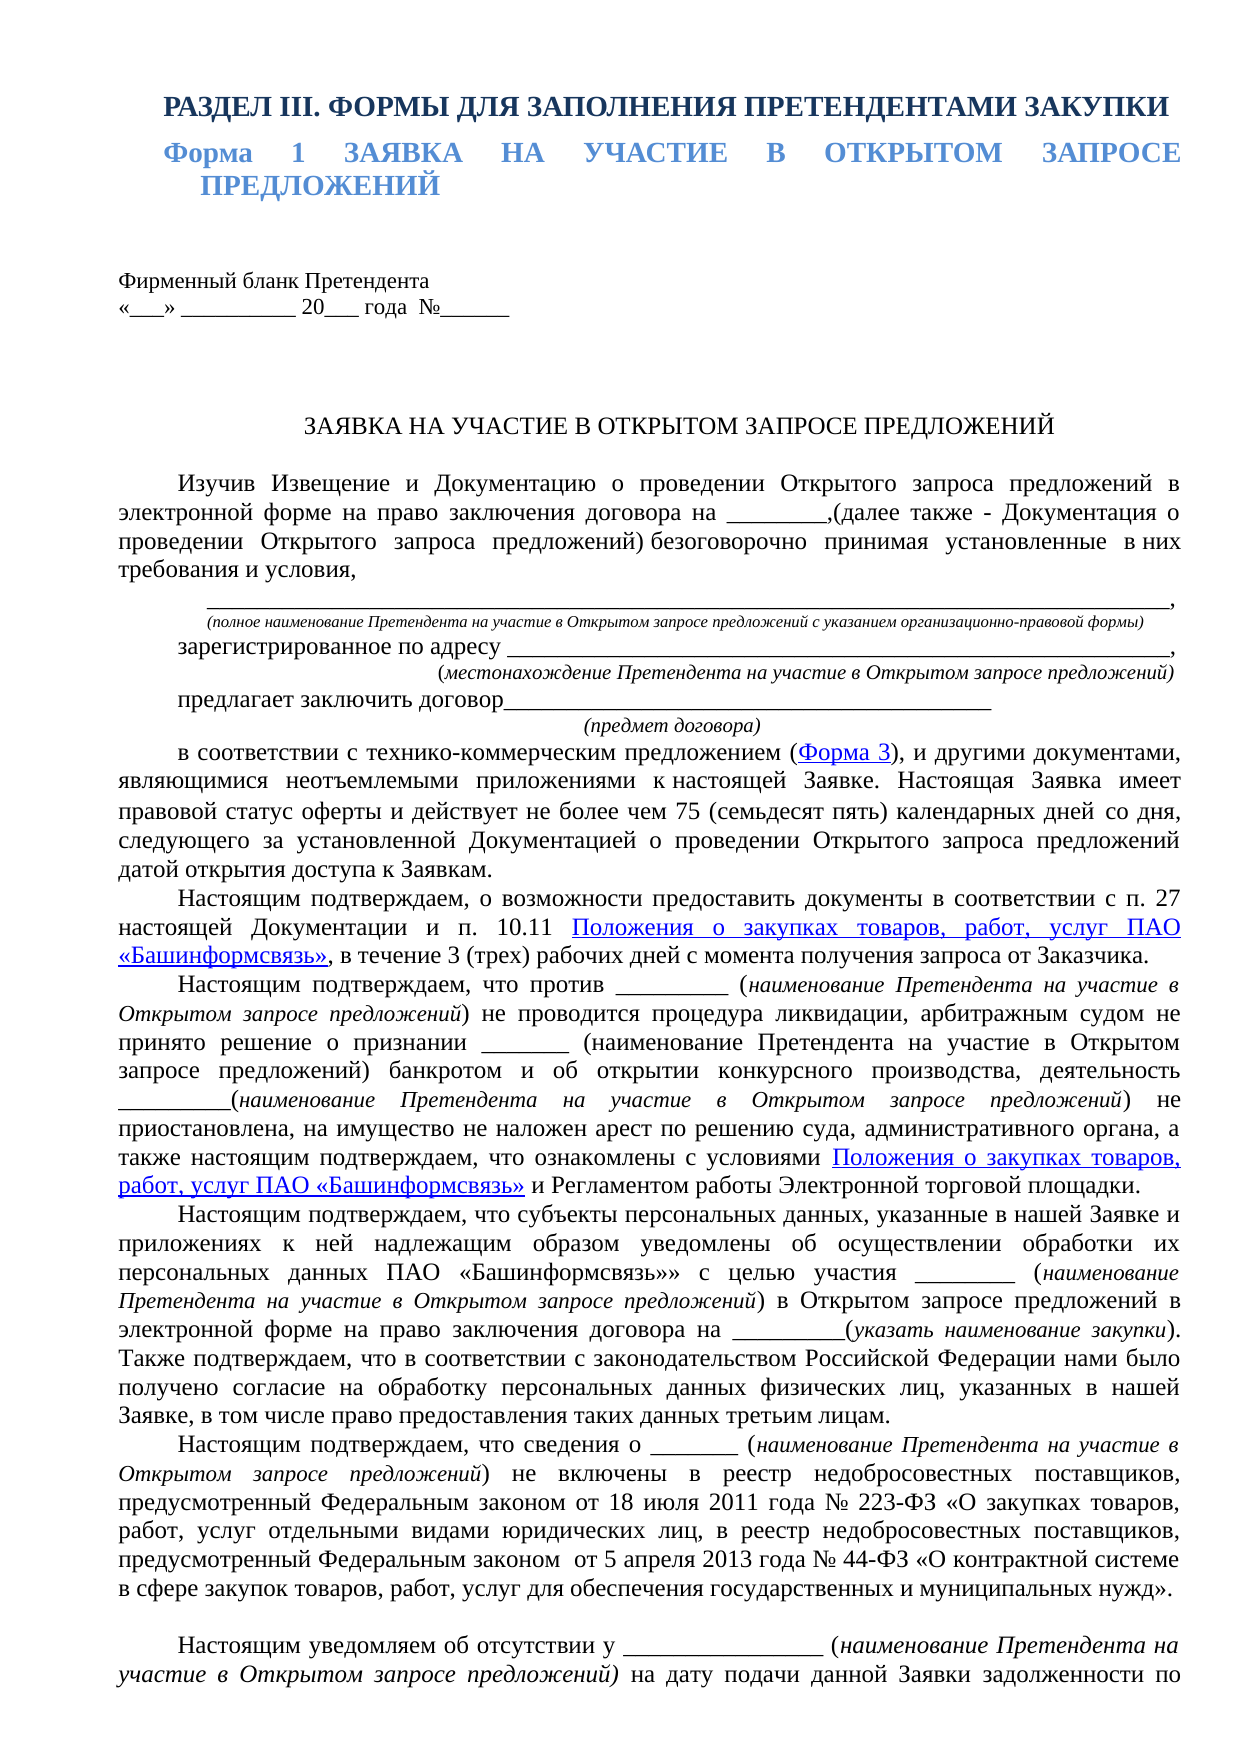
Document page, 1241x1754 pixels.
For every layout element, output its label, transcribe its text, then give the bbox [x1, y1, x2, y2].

subtitle Форма 1 ЗАЯВКА НА УЧАСТИЕ В ОТКРЫТОМ ЗАПРОСЕ ПРЕДЛОЖЕНИЙ [163, 135, 1181, 202]
text в соответствии с технико-коммерческим предложением (Форма 3), и другими документами, являющимися неотъемлемыми приложениями к настоящей Заявке. Настоящая Заявка имеет правовой статус оферты и действует не более чем 75 (семьдесят пять) календарных дней со дня, следующего за установленной Документацией о проведении Открытого запроса предложений датой открытия доступа к Заявкам. [118, 737, 1181, 883]
text ЗАЯВКА НА УЧАСТИЕ В ОТКРЫТОМ ЗАПРОСЕ ПРЕДЛОЖЕНИЙ [118, 411, 1181, 439]
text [118, 1630, 1181, 1688]
text Настоящим подтверждаем, о возможности предоставить документы в соответствии с п. 27 настоящей Документации и п. 10.11 Положения о закупках товаров, работ, услуг ПАО «Башинформсвязь», в течение 3 (трех) рабочих дней с момента получения запроса от Заказчика. [118, 883, 1181, 969]
text Фирменный бланк Претендента [118, 267, 1181, 293]
text Настоящим подтверждаем, что против _________ (наименование Претендента на участие в Открытом запросе предложений) не проводится процедура ликвидации, арбитражным судом не принято решение о признании _______ (наименование Претендента на участие в Открытом запросе предложений) банкротом и об открытии конкурсного производства, деятельность _________(наименование Претендента на участие в Открытом запросе предложений) не приостановлена, на имущество не наложен арест по решению суда, административного органа, а также настоящим подтверждаем, что ознакомлены с условиями Положения о закупках товаров, работ, услуг ПАО «Башинформсвязь» и Регламентом работы Электронной торговой площадки. [118, 969, 1181, 1199]
text Изучив Извещение и Документацию о проведении Открытого запроса предложений в электронной форме на право заключения договора на ________,(далее также - Документация о проведении Открытого запроса предложений) безоговорочно принимая установленные в них требования и условия, [118, 468, 1181, 583]
text «___» __________ 20___ года №______ [118, 293, 1181, 320]
text зарегистрированное по адресу _____________________________________________________, [118, 631, 1181, 660]
text (местонахождение Претендента на участие в Открытом запросе предложений) [118, 660, 1181, 684]
text (предмет договора) [118, 713, 1181, 737]
text Настоящим подтверждаем, что сведения о _______ (наименование Претендента на участие в Открытом запросе предложений) не включены в реестр недобросовестных поставщиков, предусмотренный Федеральным законом от 18 июля 2011 года № 223-ФЗ «О закупках товаров, работ, услуг отдельными видами юридических лиц, в реестр недобросовестных поставщиков, предусмотренный Федеральным законом от 5 апреля 2013 года № 44-ФЗ «О контрактной системе в сфере закупок товаров, работ, услуг для обеспечения государственных и муниципальных нужд». [118, 1429, 1181, 1602]
text Настоящим подтверждаем, что субъекты персональных данных, указанные в нашей Заявке и приложениях к ней надлежащим образом уведомлены об осуществлении обработки их персональных данных ПАО «Башинформсвязь»» с целью участия ________ (наименование Претендента на участие в Открытом запросе предложений) в Открытом запросе предложений в электронной форме на право заключения договора на _________(указать наименование закупки). Также подтверждаем, что в соответствии с законодательством Российской Федерации нами было получено согласие на обработку персональных данных физических лиц, указанных в нашей Заявке, в том числе право предоставления таких данных третьим лицам. [118, 1199, 1181, 1429]
text _____________________________________________________________________________, (полное наименование Претендента на участие в Открытом запросе предложений с указанием организационно-правовой формы) [207, 583, 1181, 631]
subtitle РАЗДЕЛ III. ФОРМЫ ДЛЯ ЗАПОЛНЕНИЯ ПРЕТЕНДЕНТАМИ ЗАКУПКИ [163, 89, 1181, 122]
text предлагает заключить договор_______________________________________ [118, 684, 1181, 713]
